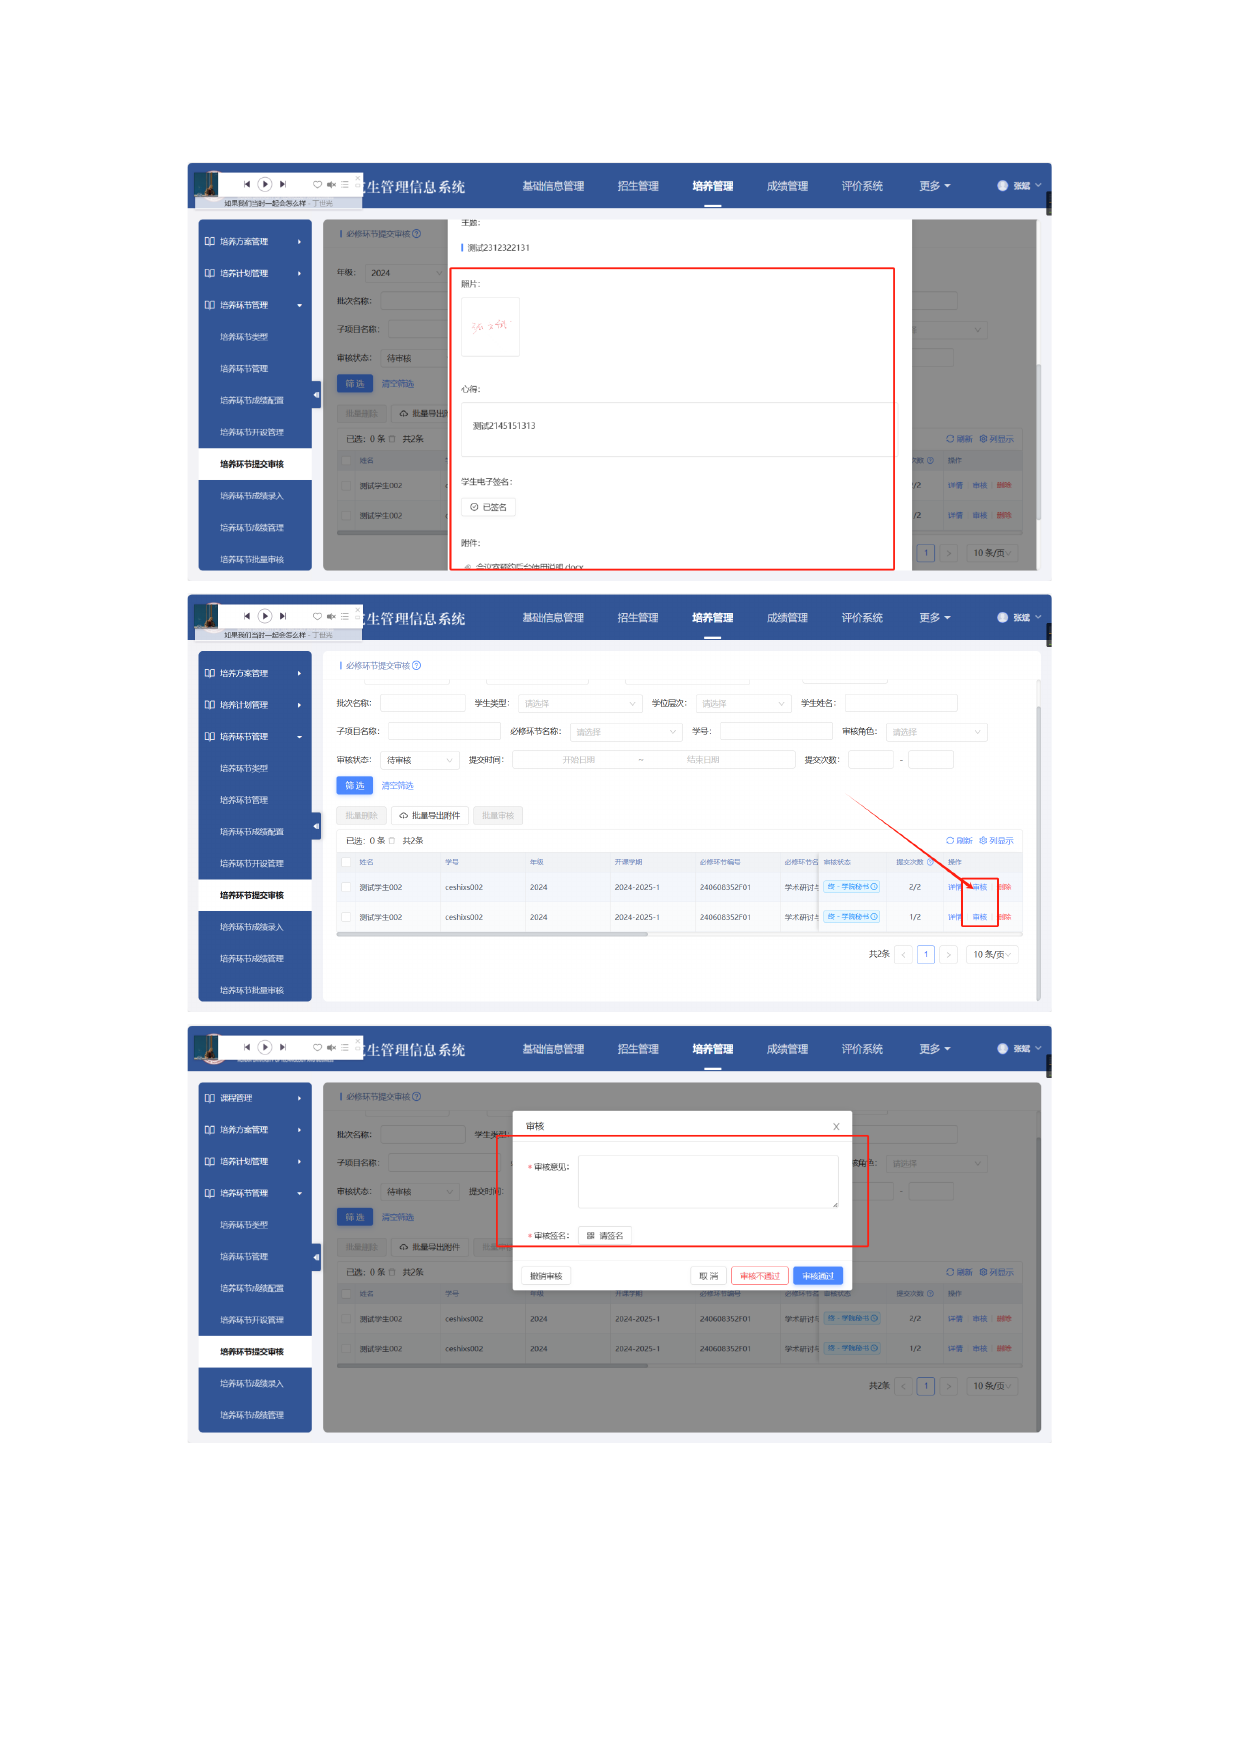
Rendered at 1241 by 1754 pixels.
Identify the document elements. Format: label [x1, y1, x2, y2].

picture [187, 593, 1052, 1012]
picture [187, 1024, 1052, 1443]
picture [187, 162, 1052, 581]
